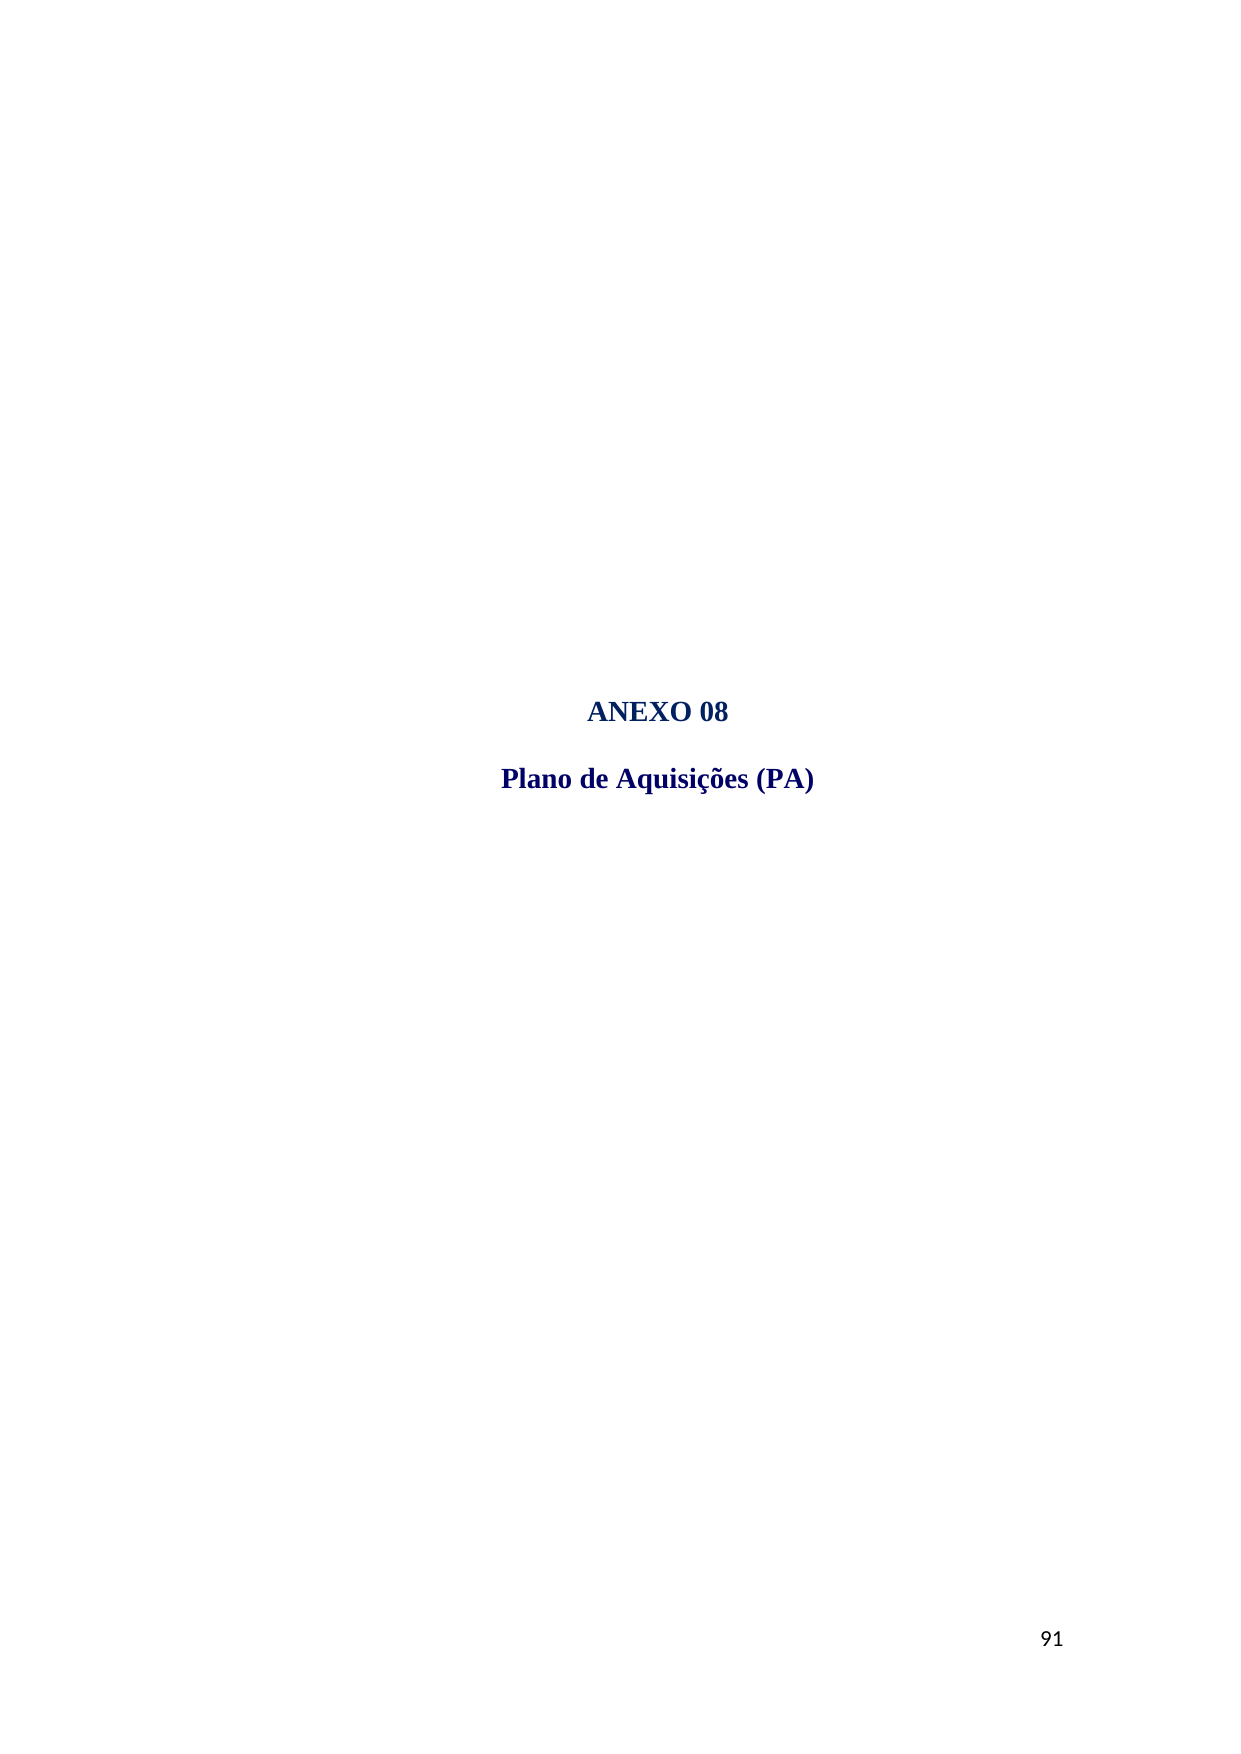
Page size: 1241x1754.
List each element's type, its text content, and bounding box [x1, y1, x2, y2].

list Plano de Aquisições (PA) [252, 761, 1063, 794]
list ANEXO 08 [252, 694, 1063, 727]
